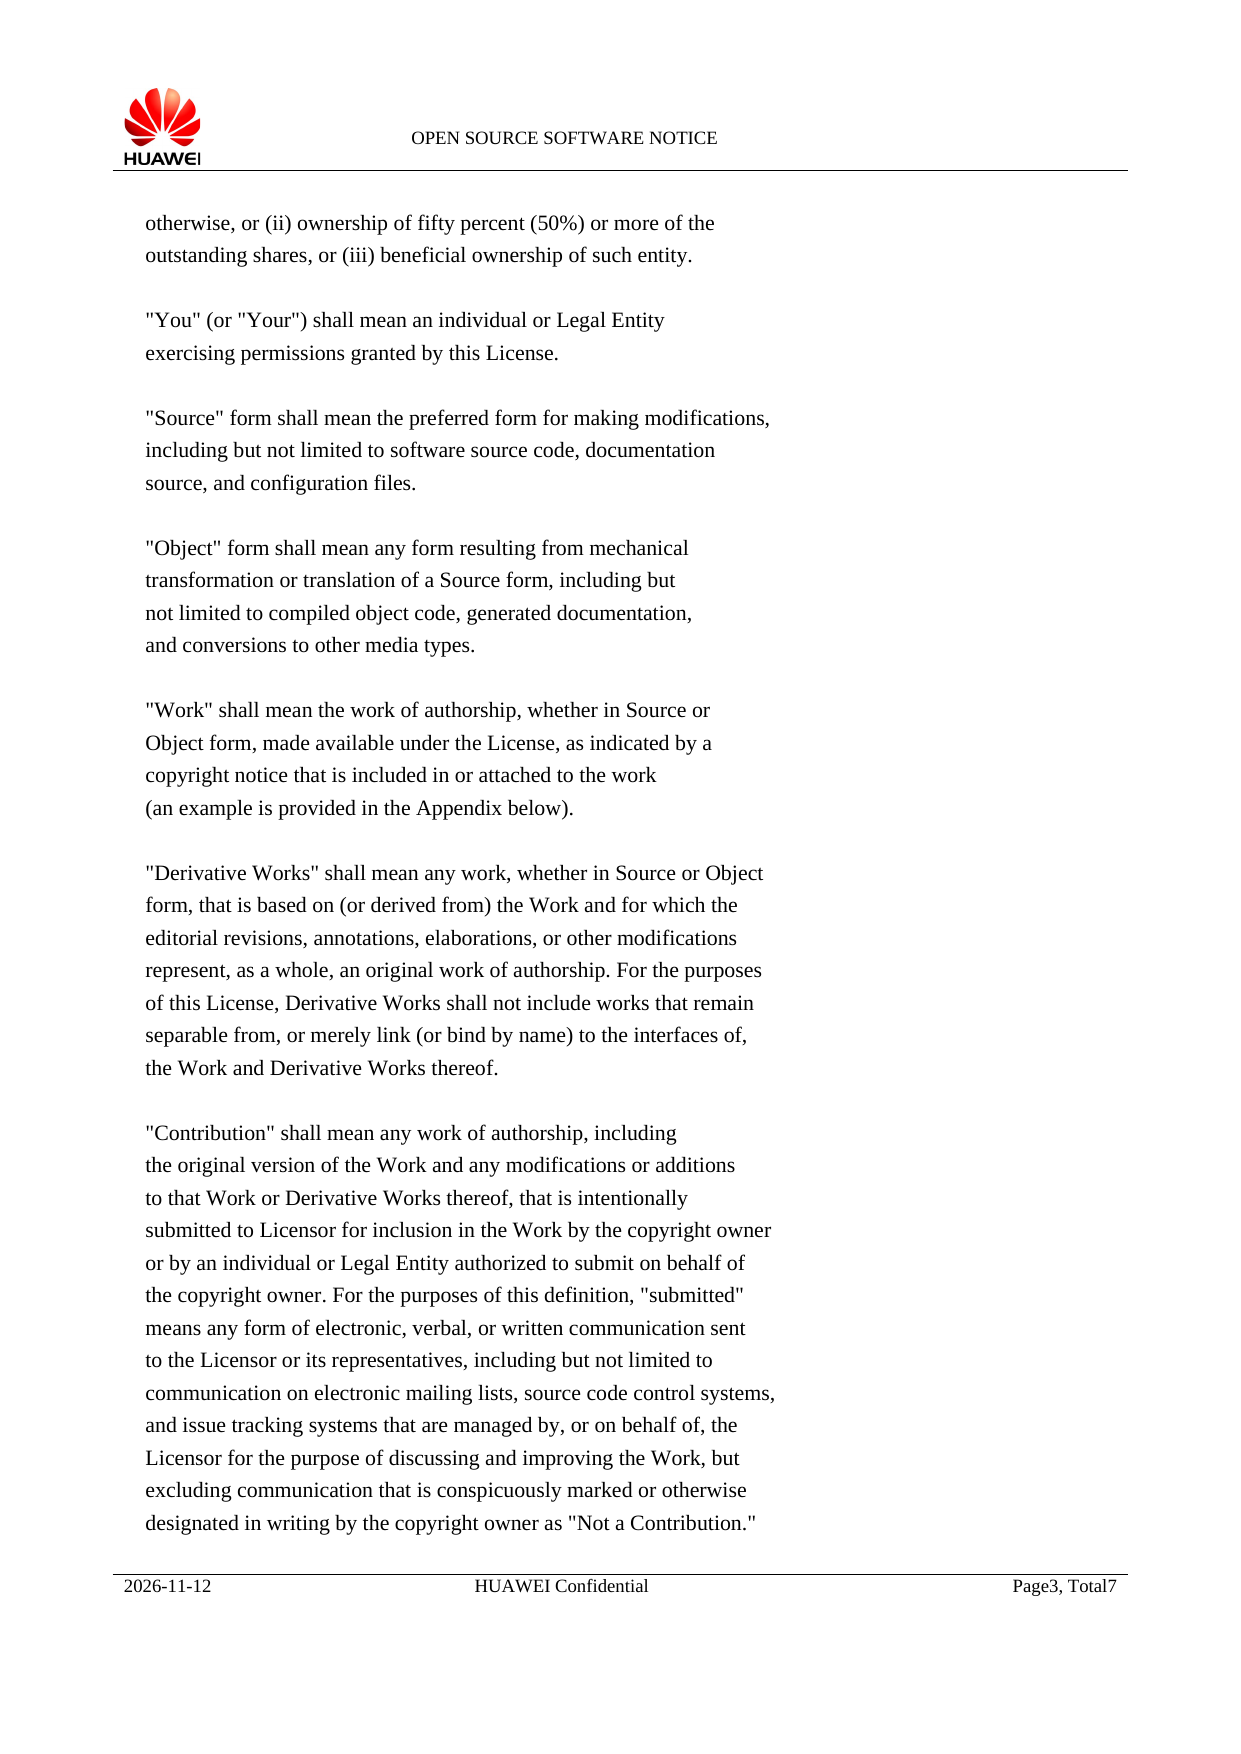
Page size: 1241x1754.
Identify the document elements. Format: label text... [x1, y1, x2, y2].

picture [124, 88, 201, 165]
